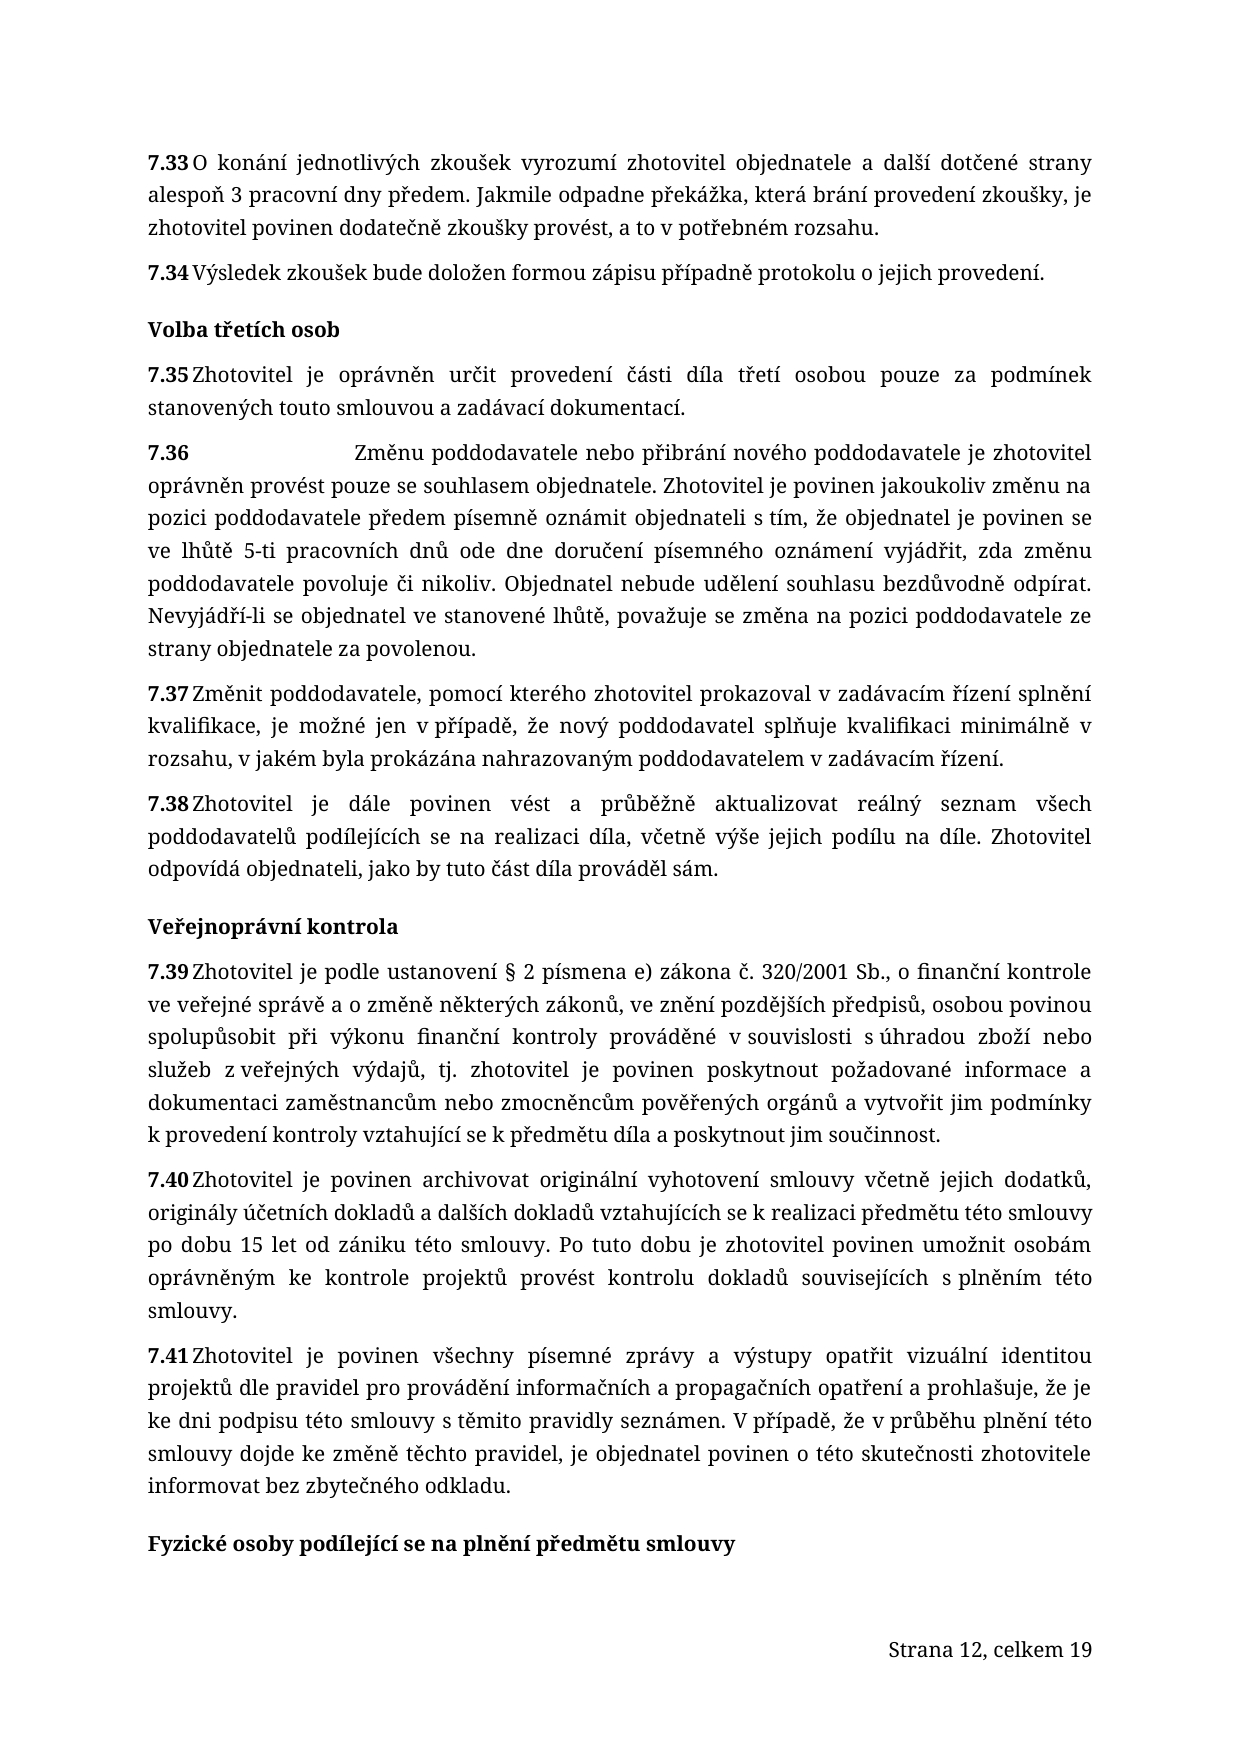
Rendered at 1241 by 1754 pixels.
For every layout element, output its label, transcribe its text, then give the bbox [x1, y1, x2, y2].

text 7.33 O konání jednotlivých zkoušek vyrozumí zhotovitel objednatele a další dotčené strany alespoň 3 pracovní dny předem. Jakmile odpadne překážka, která brání provedení zkoušky, je zhotovitel povinen dodatečně zkoušky provést, a to v potřebném rozsahu. [148, 148, 1093, 241]
text 7.37 Změnit poddodavatele, pomocí kterého zhotovitel prokazoval v zadávacím řízení splnění kvalifikace, je možné jen v případě, že nový poddodavatel splňuje kvalifikaci minimálně v rozsahu, v jakém byla prokázána nahrazovaným poddodavatelem v zadávacím řízení. [148, 679, 1093, 773]
subtitle Veřejnoprávní kontrola [148, 912, 1093, 941]
text 7.36 Změnu poddodavatele nebo přibrání nového poddodavatele je zhotovitel oprávněn provést pouze se souhlasem objednatele. Zhotovitel je povinen jakoukoliv změnu na pozici poddodavatele předem písemně oznámit objednateli s tím, že objednatel je povinen se ve lhůtě 5-ti pracovních dnů ode dne doručení písemného oznámení vyjádřit, zda změnu poddodavatele povoluje či nikoliv. Objednatel nebude udělení souhlasu bezdůvodně odpírat. Nevyjádří-li se objednatel ve stanovené lhůtě, považuje se změna na pozici poddodavatele ze strany objednatele za povolenou. [148, 438, 1093, 662]
text 7.39 Zhotovitel je podle ustanovení § 2 písmena e) zákona č. 320/2001 Sb., o finanční kontrole ve veřejné správě a o změně některých zákonů, ve znění pozdějších předpisů, osobou povinou spolupůsobit při výkonu finanční kontroly prováděné v souvislosti s úhradou zboží nebo služeb z veřejných výdajů, tj. zhotovitel je povinen poskytnout požadované informace a dokumentaci zaměstnancům nebo zmocněncům pověřených orgánů a vytvořit jim podmínky k provedení kontroly vztahující se k předmětu díla a poskytnout jim součinnost. [148, 957, 1093, 1149]
text 7.40 Zhotovitel je povinen archivovat originální vyhotovení smlouvy včetně jejich dodatků, originály účetních dokladů a dalších dokladů vztahujících se k realizaci předmětu této smlouvy po dobu 15 let od zániku této smlouvy. Po tuto dobu je zhotovitel povinen umožnit osobám oprávněným ke kontrole projektů provést kontrolu dokladů souvisejících s plněním této smlouvy. [148, 1165, 1093, 1324]
text 7.35 Zhotovitel je oprávněn určit provedení části díla třetí osobou pouze za podmínek stanovených touto smlouvou a zadávací dokumentací. [148, 361, 1093, 422]
subtitle Volba třetích osob [148, 316, 1093, 344]
text 7.41 Zhotovitel je povinen všechny písemné zprávy a výstupy opatřit vizuální identitou projektů dle pravidel pro provádění informačních a propagačních opatření a prohlašuje, že je ke dni podpisu této smlouvy s těmito pravidly seznámen. V případě, že v průběhu plnění této smlouvy dojde ke změně těchto pravidel, je objednatel povinen o této skutečnosti zhotovitele informovat bez zbytečného odkladu. [148, 1341, 1093, 1500]
text 7.34 Výsledek zkoušek bude doložen formou zápisu případně protokolu o jejich provedení. [148, 258, 1093, 286]
text 7.38 Zhotovitel je dále povinen vést a průběžně aktualizovat reálný seznam všech poddodavatelů podílejících se na realizaci díla, včetně výše jejich podílu na díle. Zhotovitel odpovídá objednateli, jako by tuto část díla prováděl sám. [148, 789, 1093, 883]
subtitle Fyzické osoby podílející se na plnění předmětu smlouvy [148, 1529, 1093, 1557]
